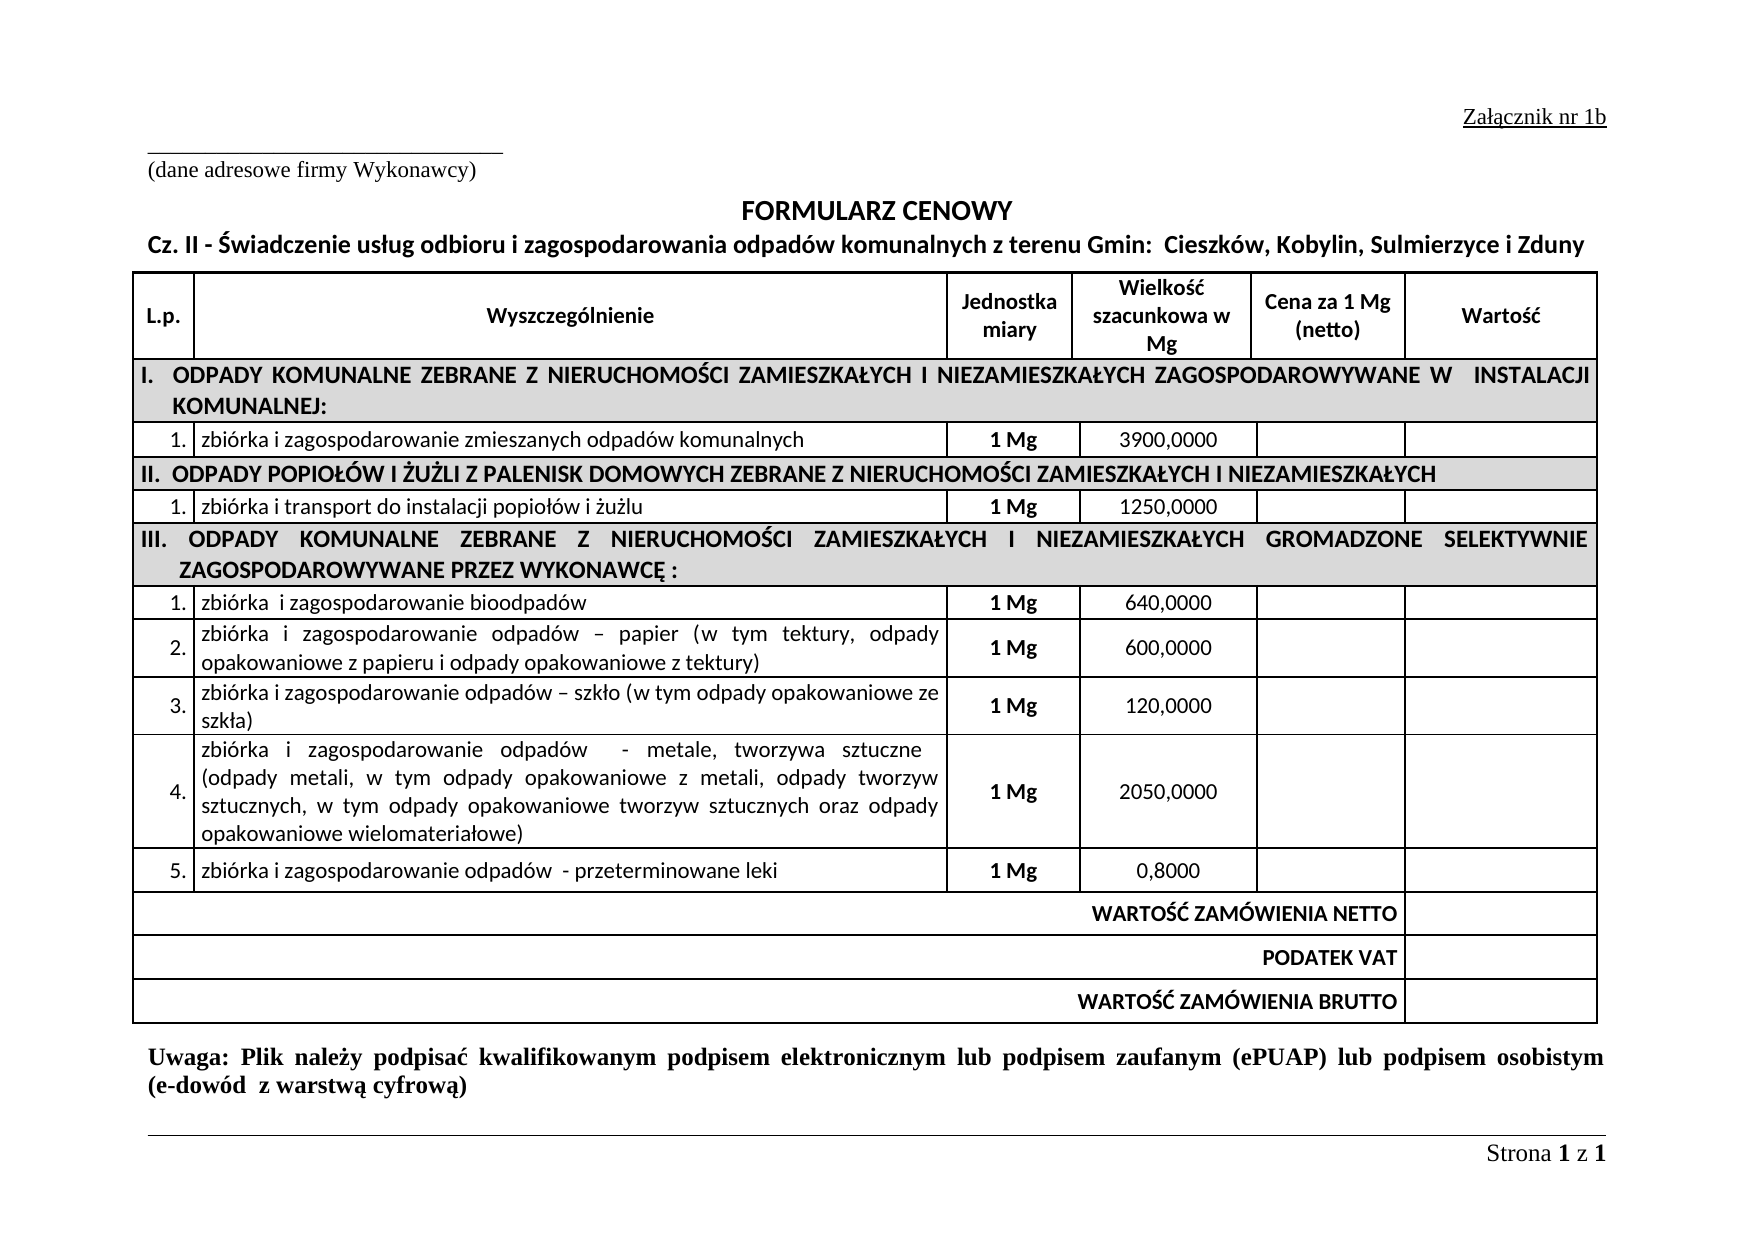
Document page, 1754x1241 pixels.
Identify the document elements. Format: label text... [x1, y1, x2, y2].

table_cell zbiórka i zagospodarowanie odpadów – szkło (w tym odpady opakowaniowe ze szkła) [195, 678, 946, 734]
table_cell zbiórka i zagospodarowanie odpadów - metale, tworzywa sztuczne (odpady metali, w tym odpady opakowaniowe z metali, odpady tworzyw sztucznych, w tym odpady opakowaniowe tworzyw sztucznych oraz odpady opakowaniowe wielomateriałowe) [195, 735, 946, 847]
table_cell 1 Mg [948, 849, 1079, 891]
table_header L.p. [134, 274, 193, 358]
table_cell III. ODPADY KOMUNALNE ZEBRANE Z NIERUCHOMOŚCI ZAMIESZKAŁYCH I NIEZAMIESZKAŁYCH GROMADZONE SELEKTYWNIE ZAGOSPODAROWYWANE PRZEZ WYKONAWCĘ : [134, 524, 1596, 585]
table_cell 120,0000 [1081, 678, 1256, 734]
text Cz. II - Świadczenie usług odbioru i zagospodarowania odpadów komunalnych z terenu Gmin: Cieszków, Kobylin, Sulmierzyce i Zduny [148, 228, 1606, 259]
table_cell WARTOŚĆ ZAMÓWIENIA NETTO [134, 893, 1404, 934]
table_cell [134, 849, 193, 891]
table_cell [134, 491, 193, 522]
table_cell 1 Mg [948, 491, 1079, 522]
table_cell [1258, 678, 1404, 734]
table_cell zbiórka i transport do instalacji popiołów i żużlu [195, 491, 946, 522]
table_cell zbiórka i zagospodarowanie odpadów - przeterminowane leki [195, 849, 946, 891]
table_cell [134, 423, 193, 456]
table_cell [1258, 735, 1404, 847]
table_cell [134, 678, 193, 734]
table_cell [134, 620, 193, 676]
table_cell 1 Mg [948, 423, 1079, 456]
table_cell [1406, 491, 1596, 522]
table_cell [134, 735, 193, 847]
table_cell zbiórka i zagospodarowanie bioodpadów [195, 587, 946, 617]
table_cell zbiórka i zagospodarowanie odpadów – papier (w tym tektury, odpady opakowaniowe z papieru i odpady opakowaniowe z tektury) [195, 620, 946, 676]
table_cell [1258, 423, 1404, 456]
text Uwaga: Plik należy podpisać kwalifikowanym podpisem elektronicznym lub podpisem zaufanym (ePUAP) lub podpisem osobistym (e-dowód z warstwą cyfrową) [148, 1042, 1606, 1099]
table_cell [1406, 678, 1596, 734]
table_cell [1406, 587, 1596, 617]
table_cell PODATEK VAT [134, 936, 1404, 978]
table_cell [1406, 735, 1596, 847]
text FORMULARZ CENOWY [148, 192, 1606, 228]
table_cell [1258, 491, 1404, 522]
table_cell 1 Mg [948, 620, 1079, 676]
table_cell 0,8000 [1081, 849, 1256, 891]
table_cell [1258, 620, 1404, 676]
table_cell [134, 587, 193, 617]
table_cell zbiórka i zagospodarowanie zmieszanych odpadów komunalnych [195, 423, 946, 456]
table_header Wyszczególnienie [195, 274, 946, 358]
table_cell [1406, 620, 1596, 676]
text _______________________________ [148, 130, 1606, 156]
table_cell 1250,0000 [1081, 491, 1256, 522]
table_cell 600,0000 [1081, 620, 1256, 676]
table_cell [1406, 423, 1596, 456]
text Załącznik nr 1b [148, 103, 1606, 130]
table_cell [1406, 936, 1596, 978]
text (dane adresowe firmy Wykonawcy) [148, 156, 1606, 182]
table_header Wielkość szacunkowa w Mg [1073, 274, 1250, 358]
table_cell 2050,0000 [1081, 735, 1256, 847]
table_cell WARTOŚĆ ZAMÓWIENIA BRUTTO [134, 980, 1404, 1022]
table_cell 3900,0000 [1081, 423, 1256, 456]
table_cell [1406, 849, 1596, 891]
table_cell 640,0000 [1081, 587, 1256, 617]
table_header Jednostka miary [948, 274, 1071, 358]
table_cell II. ODPADY POPIOŁÓW I ŻUŻLI Z PALENISK DOMOWYCH ZEBRANE Z NIERUCHOMOŚCI ZAMIESZKAŁYCH I NIEZAMIESZKAŁYCH [134, 458, 1596, 489]
table_cell 1 Mg [948, 678, 1079, 734]
table_cell [1258, 587, 1404, 617]
table_header Cena za 1 Mg (netto) [1252, 274, 1404, 358]
table_cell [1406, 893, 1596, 934]
table_cell [1258, 849, 1404, 891]
table_cell 1 Mg [948, 735, 1079, 847]
table_cell I. ODPADY KOMUNALNE ZEBRANE Z NIERUCHOMOŚCI ZAMIESZKAŁYCH I NIEZAMIESZKAŁYCH ZAGOSPODAROWYWANE W INSTALACJI KOMUNALNEJ: [134, 360, 1596, 421]
table_cell [1406, 980, 1596, 1022]
table_cell 1 Mg [948, 587, 1079, 617]
table_header Wartość [1406, 274, 1596, 358]
